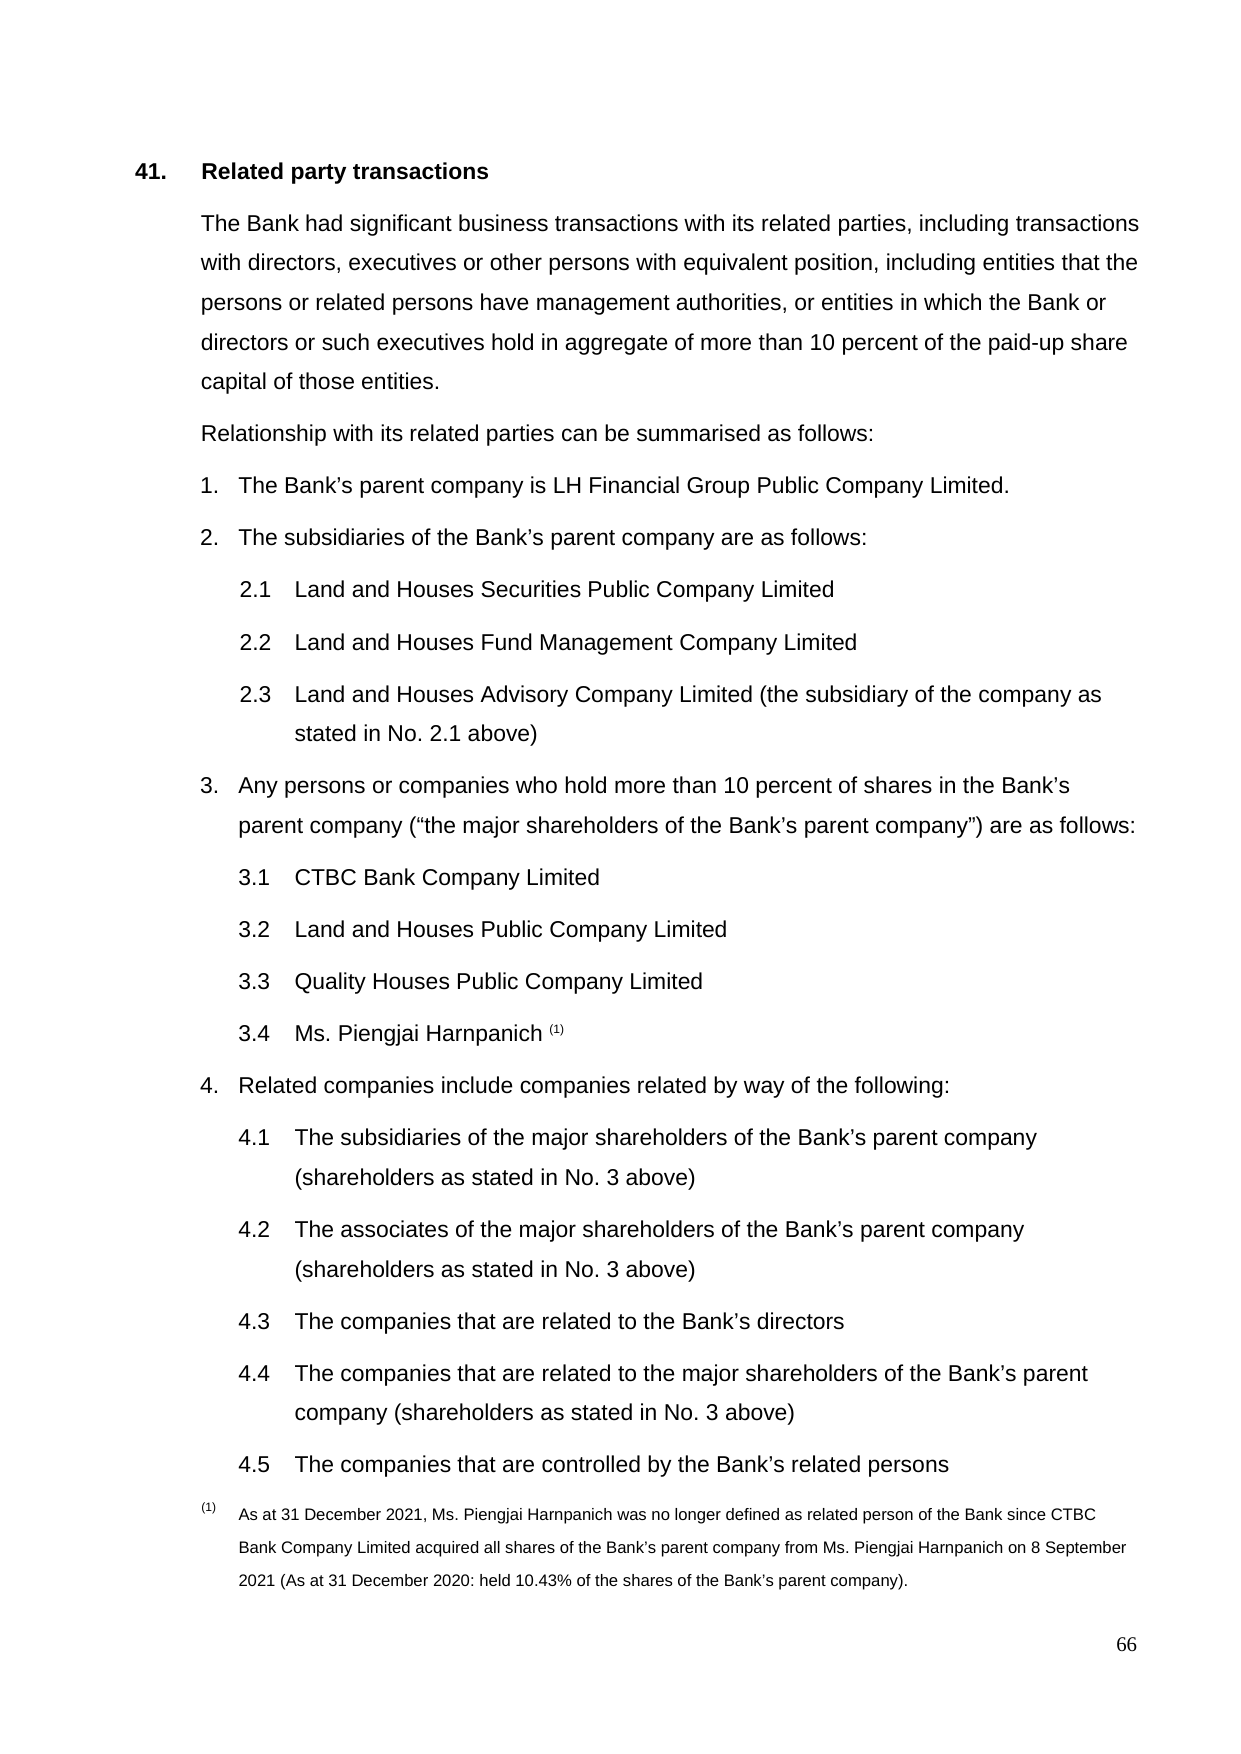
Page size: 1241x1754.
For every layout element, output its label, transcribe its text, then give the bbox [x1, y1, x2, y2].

list Land and Houses Securities Public Company Limited [239, 566, 1137, 606]
subtitle Related party transactions [135, 147, 1137, 187]
list Ms. Piengjai Harnpanich (1) [238, 1010, 1137, 1049]
list The companies that are controlled by the Bank’s related persons [238, 1441, 1137, 1481]
list The associates of the major shareholders of the Bank’s parent company (shareholders as stated in No. 3 above) [238, 1206, 1137, 1285]
list Land and Houses Advisory Company Limited (the subsidiary of the company as stated in No. 2.1 above) [239, 670, 1137, 749]
text The Bank had significant business transactions with its related parties, including transactions with directors, executives or other persons with equivalent position, including entities that the persons or related persons have management authorities, or entities in which the Bank or directors or such executives hold in aggregate of more than 10 percent of the paid-up share capital of those entities. [135, 199, 1141, 397]
list The Bank’s parent company is LH Financial Group Public Company Limited. [200, 462, 1137, 502]
list CTBC Bank Company Limited [238, 854, 1137, 893]
list Land and Houses Public Company Limited [238, 906, 1137, 945]
text Relationship with its related parties can be summarised as follows: [135, 410, 1141, 449]
list The subsidiaries of the Bank’s parent company are as follows: [200, 514, 1137, 554]
list Land and Houses Fund Management Company Limited [239, 618, 1137, 658]
list The companies that are related to the Bank’s directors [238, 1297, 1137, 1337]
list Any persons or companies who hold more than 10 percent of shares in the Bank’s parent company (“the major shareholders of the Bank’s parent company”) are as follows: [200, 762, 1137, 841]
list Quality Houses Public Company Limited [238, 958, 1137, 997]
list Related companies include companies related by way of the following: [200, 1062, 1137, 1102]
list The subsidiaries of the major shareholders of the Bank’s parent company (shareholders as stated in No. 3 above) [238, 1114, 1137, 1193]
list The companies that are related to the major shareholders of the Bank’s parent company (shareholders as stated in No. 3 above) [238, 1349, 1137, 1429]
list (1) As at 31 December 2021, Ms. Piengjai Harnpanich was no longer defined as related person of the Bank since CTBC Bank Company Limited acquired all shares of the Bank’s parent company from Ms. Piengjai Harnpanich on 8 September 2021 (As at 31 December 2020: held 10.43% of the shares of the Bank’s parent company). [201, 1493, 1137, 1593]
